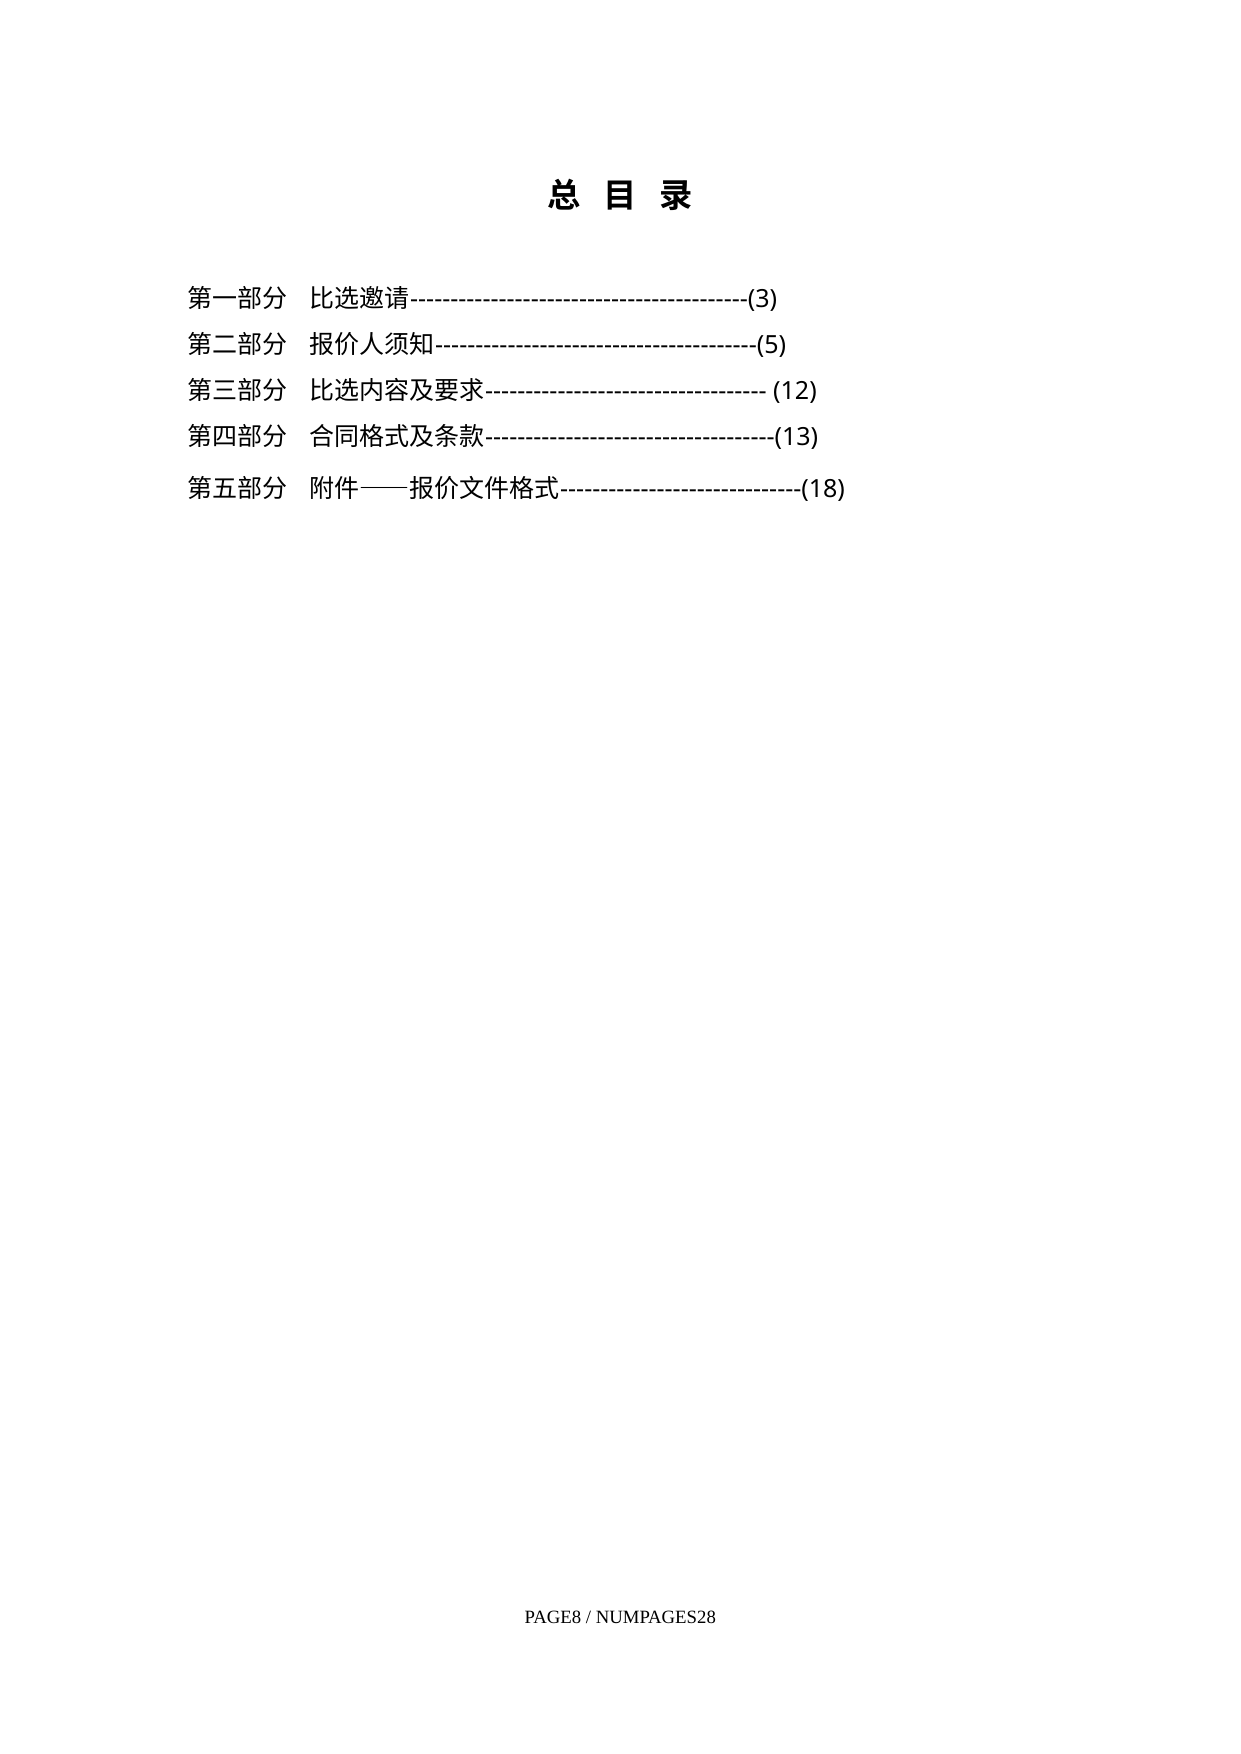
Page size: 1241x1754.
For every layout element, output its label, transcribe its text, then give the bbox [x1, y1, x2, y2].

text 总 目 录 [187, 160, 1053, 225]
text 第一部分 比选邀请------------------------------------------(3) [187, 271, 1053, 317]
text 第四部分 合同格式及条款------------------------------------(13) [187, 408, 1053, 454]
text 第二部分 报价人须知----------------------------------------(5) [187, 317, 1053, 363]
text 第三部分 比选内容及要求----------------------------------- (12) [187, 363, 1053, 408]
text 第五部分 附件——报价文件格式------------------------------(18) [187, 454, 1053, 519]
